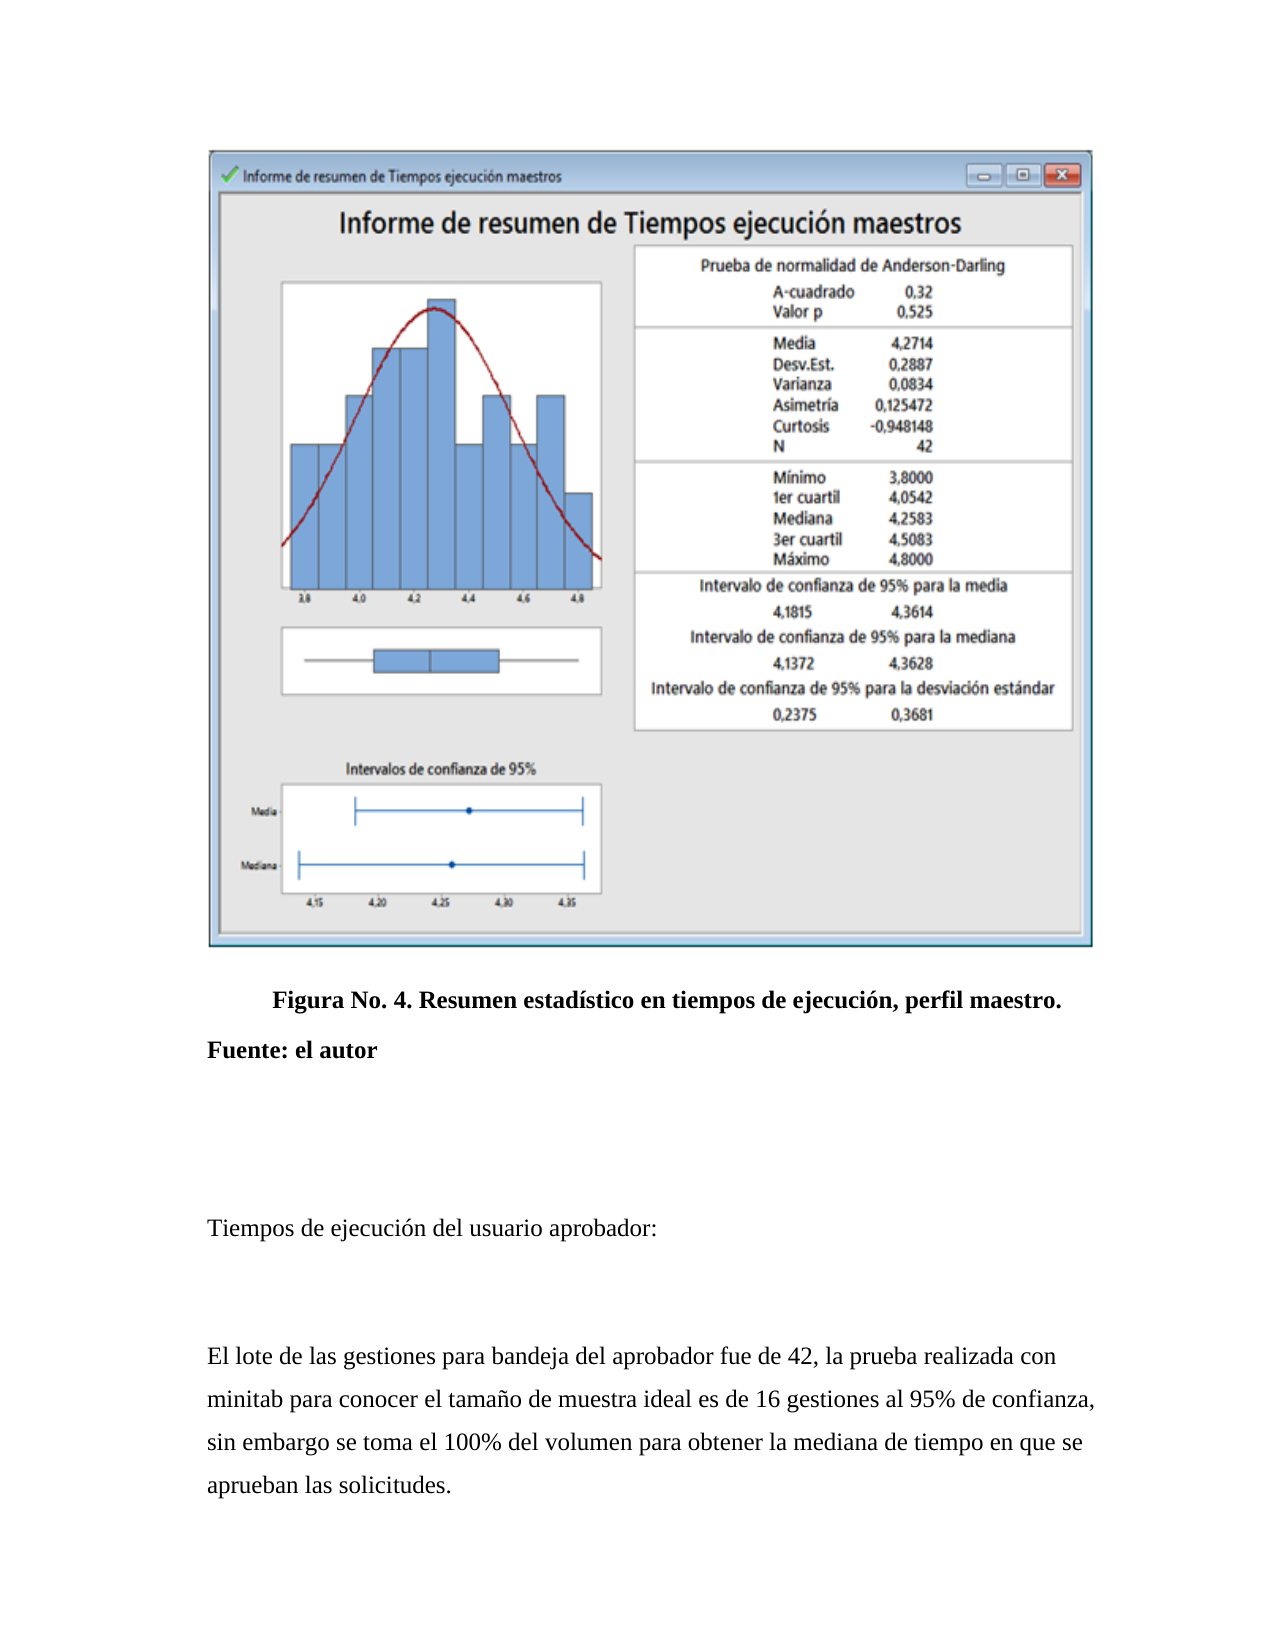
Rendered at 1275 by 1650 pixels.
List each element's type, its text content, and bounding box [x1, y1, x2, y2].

picture [206, 147, 1096, 951]
text El lote de las gestiones para bandeja del aprobador fue de 42, la prueba realizada con minitab para conocer el tamaño de muestra ideal es de 16 gestiones al 95% de confianza, sin embargo se toma el 100% del volumen para obtener la mediana de tiempo en que se aprueban las solicitudes. [207, 1341, 1127, 1499]
text Tiempos de ejecución del usuario aprobador: [207, 1213, 1127, 1242]
text Fuente: el autor [207, 1035, 1127, 1064]
